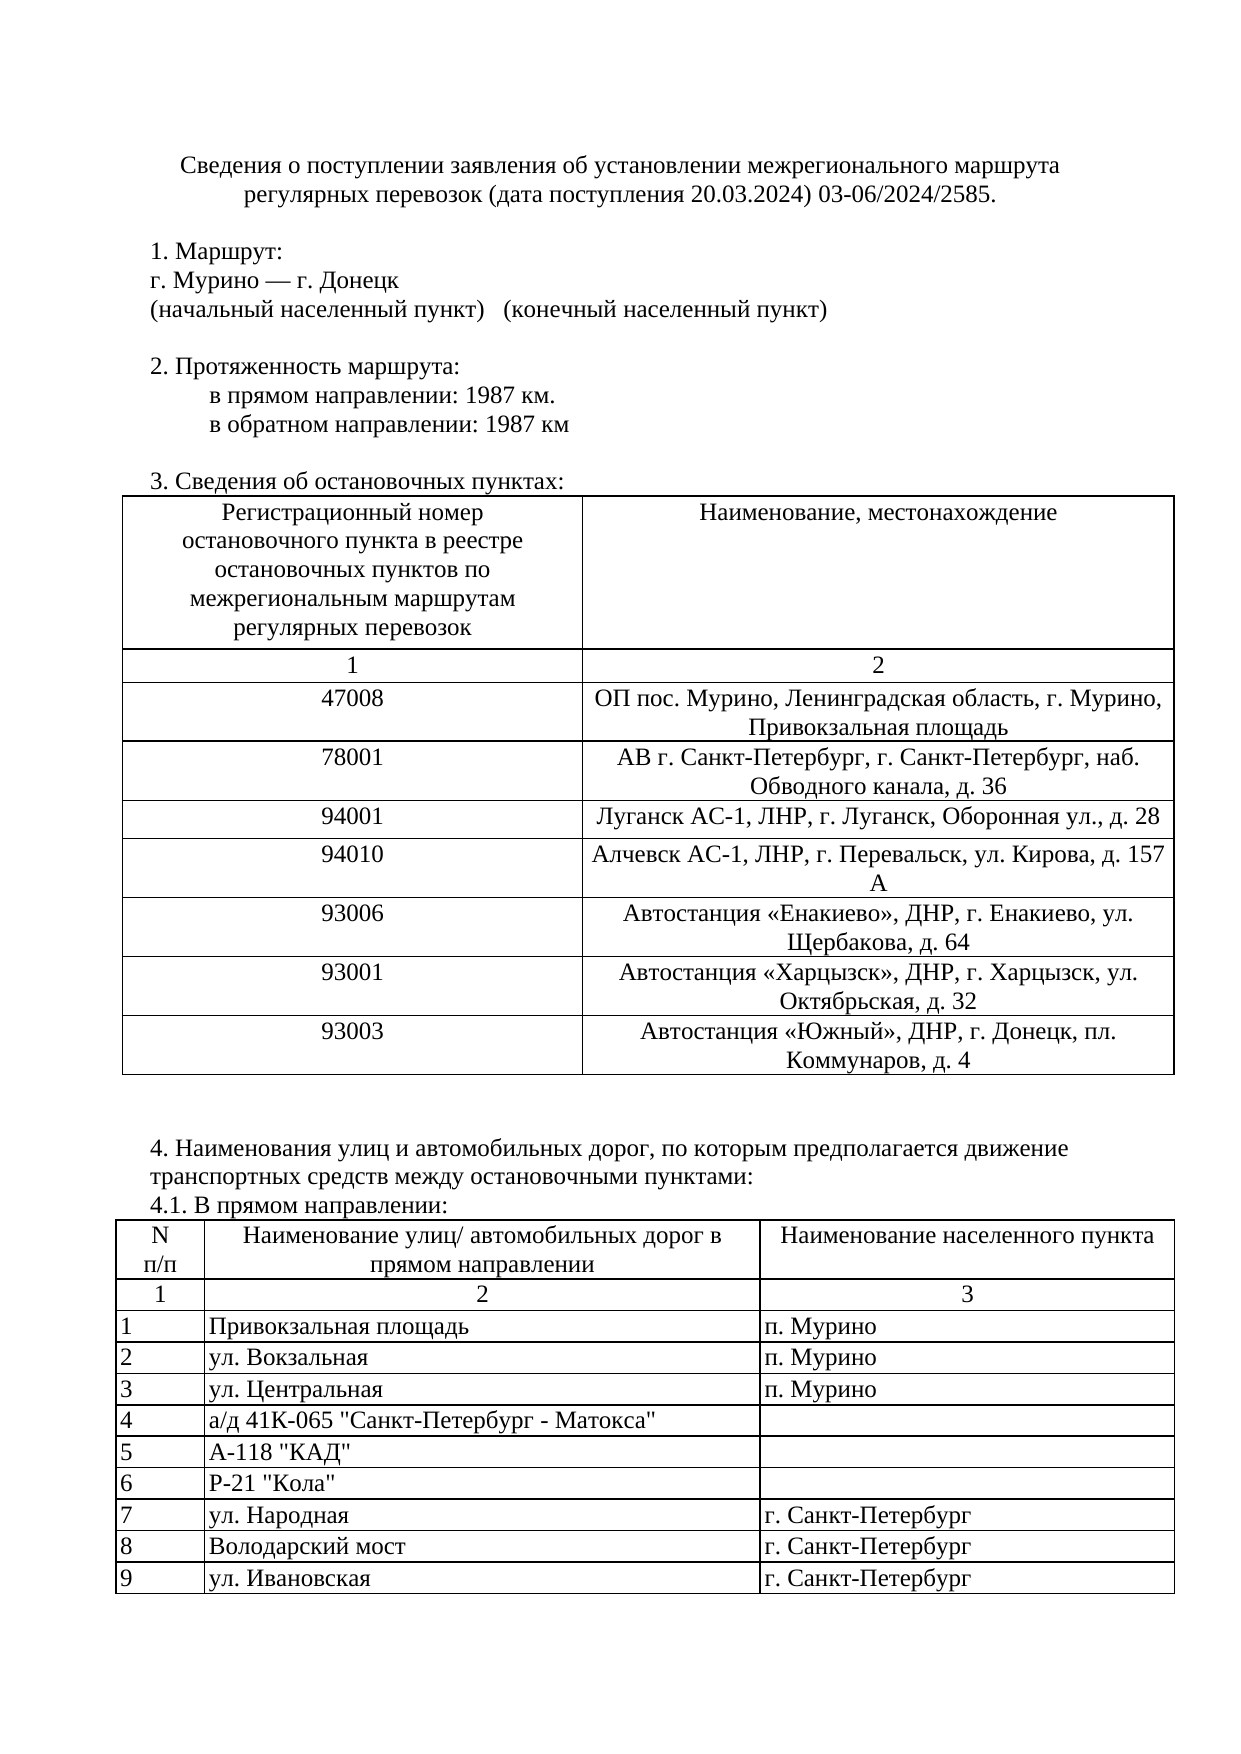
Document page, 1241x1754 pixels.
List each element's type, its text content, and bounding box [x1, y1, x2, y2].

table_cell 2 [117, 1343, 204, 1372]
table_cell 94001 [123, 801, 582, 837]
text 4. Наименования улиц и автомобильных дорог, по которым предполагается движение транспортных средств между остановочными пунктами: [150, 1133, 1090, 1190]
table_cell 6 [117, 1468, 204, 1498]
table_cell Привокзальная площадь [205, 1311, 759, 1341]
table_cell а/д 41К-065 "Санкт-Петербург - Матокса" [205, 1406, 759, 1435]
table_cell Р-21 "Кола" [205, 1468, 759, 1498]
table_cell Луганск АС-1, ЛНР, г. Луганск, Оборонная ул., д. 28 [583, 801, 1173, 837]
table_header Наименование, местонахождение [583, 497, 1173, 648]
table_cell 4 [117, 1406, 204, 1435]
table_cell [761, 1406, 1174, 1435]
table_cell 93006 [123, 898, 582, 956]
text (начальный населенный пункт) (конечный населенный пункт) [150, 294, 1090, 322]
table_cell 93001 [123, 957, 582, 1014]
table_cell АВ г. Санкт-Петербург, г. Санкт-Петербург, наб. Обводного канала, д. 36 [583, 742, 1173, 799]
table_header Наименование улиц/ автомобильных дорог в прямом направлении [205, 1221, 759, 1278]
table_cell 93003 [123, 1016, 582, 1074]
table_cell 78001 [123, 742, 582, 799]
table_cell 94010 [123, 839, 582, 896]
text в обратном направлении: 1987 км [150, 409, 1090, 437]
table_cell 3 [761, 1280, 1174, 1309]
table_cell г. Санкт-Петербург [761, 1500, 1174, 1530]
table_cell Автостанция «Енакиево», ДНР, г. Енакиево, ул. Щербакова, д. 64 [583, 898, 1173, 956]
table_cell Автостанция «Харцызск», ДНР, г. Харцызск, ул. Октябрьская, д. 32 [583, 957, 1173, 1014]
table_cell Автостанция «Южный», ДНР, г. Донецк, пл. Коммунаров, д. 4 [583, 1016, 1173, 1074]
text 3. Сведения об остановочных пунктах: [150, 466, 1090, 495]
table_cell г. Санкт-Петербург [761, 1531, 1174, 1561]
table_cell ул. Ивановская [205, 1563, 759, 1593]
table_cell 2 [205, 1280, 759, 1309]
text в прямом направлении: 1987 км. [150, 380, 1090, 409]
table_cell ул. Народная [205, 1500, 759, 1530]
table_cell [761, 1437, 1174, 1467]
table_header Регистрационный номер остановочного пункта в реестре остановочных пунктов по межрегиональным маршрутам регулярных перевозок [123, 497, 582, 648]
table_cell г. Санкт-Петербург [761, 1563, 1174, 1593]
text 4.1. В прямом направлении: [150, 1190, 1090, 1219]
table_cell 7 [117, 1500, 204, 1530]
table_cell п. Мурино [761, 1343, 1174, 1372]
table_cell Володарский мост [205, 1531, 759, 1561]
table_cell п. Мурино [761, 1374, 1174, 1404]
table_cell [761, 1468, 1174, 1498]
table_cell 47008 [123, 683, 582, 740]
table_cell 2 [583, 650, 1173, 681]
table_cell 1 [117, 1280, 204, 1309]
table_cell п. Мурино [761, 1311, 1174, 1341]
text г. Мурино — г. Донецк [150, 265, 1090, 294]
table_cell 5 [117, 1437, 204, 1467]
table_cell 1 [117, 1311, 204, 1341]
table_cell ул. Вокзальная [205, 1343, 759, 1372]
text 2. Протяженность маршрута: [150, 351, 1090, 380]
text 1. Маршрут: [150, 236, 1090, 265]
text Сведения о поступлении заявления об установлении межрегионального маршрута регулярных перевозок (дата поступления 20.03.2024) 03-06/2024/2585. [150, 150, 1090, 207]
table_cell 8 [117, 1531, 204, 1561]
table_header N п/п [117, 1221, 204, 1278]
table_cell 3 [117, 1374, 204, 1404]
table_cell Алчевск АС-1, ЛНР, г. Перевальск, ул. Кирова, д. 157 А [583, 839, 1173, 896]
table_cell ул. Центральная [205, 1374, 759, 1404]
table_cell ОП пос. Мурино, Ленинградская область, г. Мурино, Привокзальная площадь [583, 683, 1173, 740]
table_cell 9 [117, 1563, 204, 1593]
table_cell 1 [123, 650, 582, 681]
table_cell А-118 "КАД" [205, 1437, 759, 1467]
table_header Наименование населенного пункта [761, 1221, 1174, 1278]
